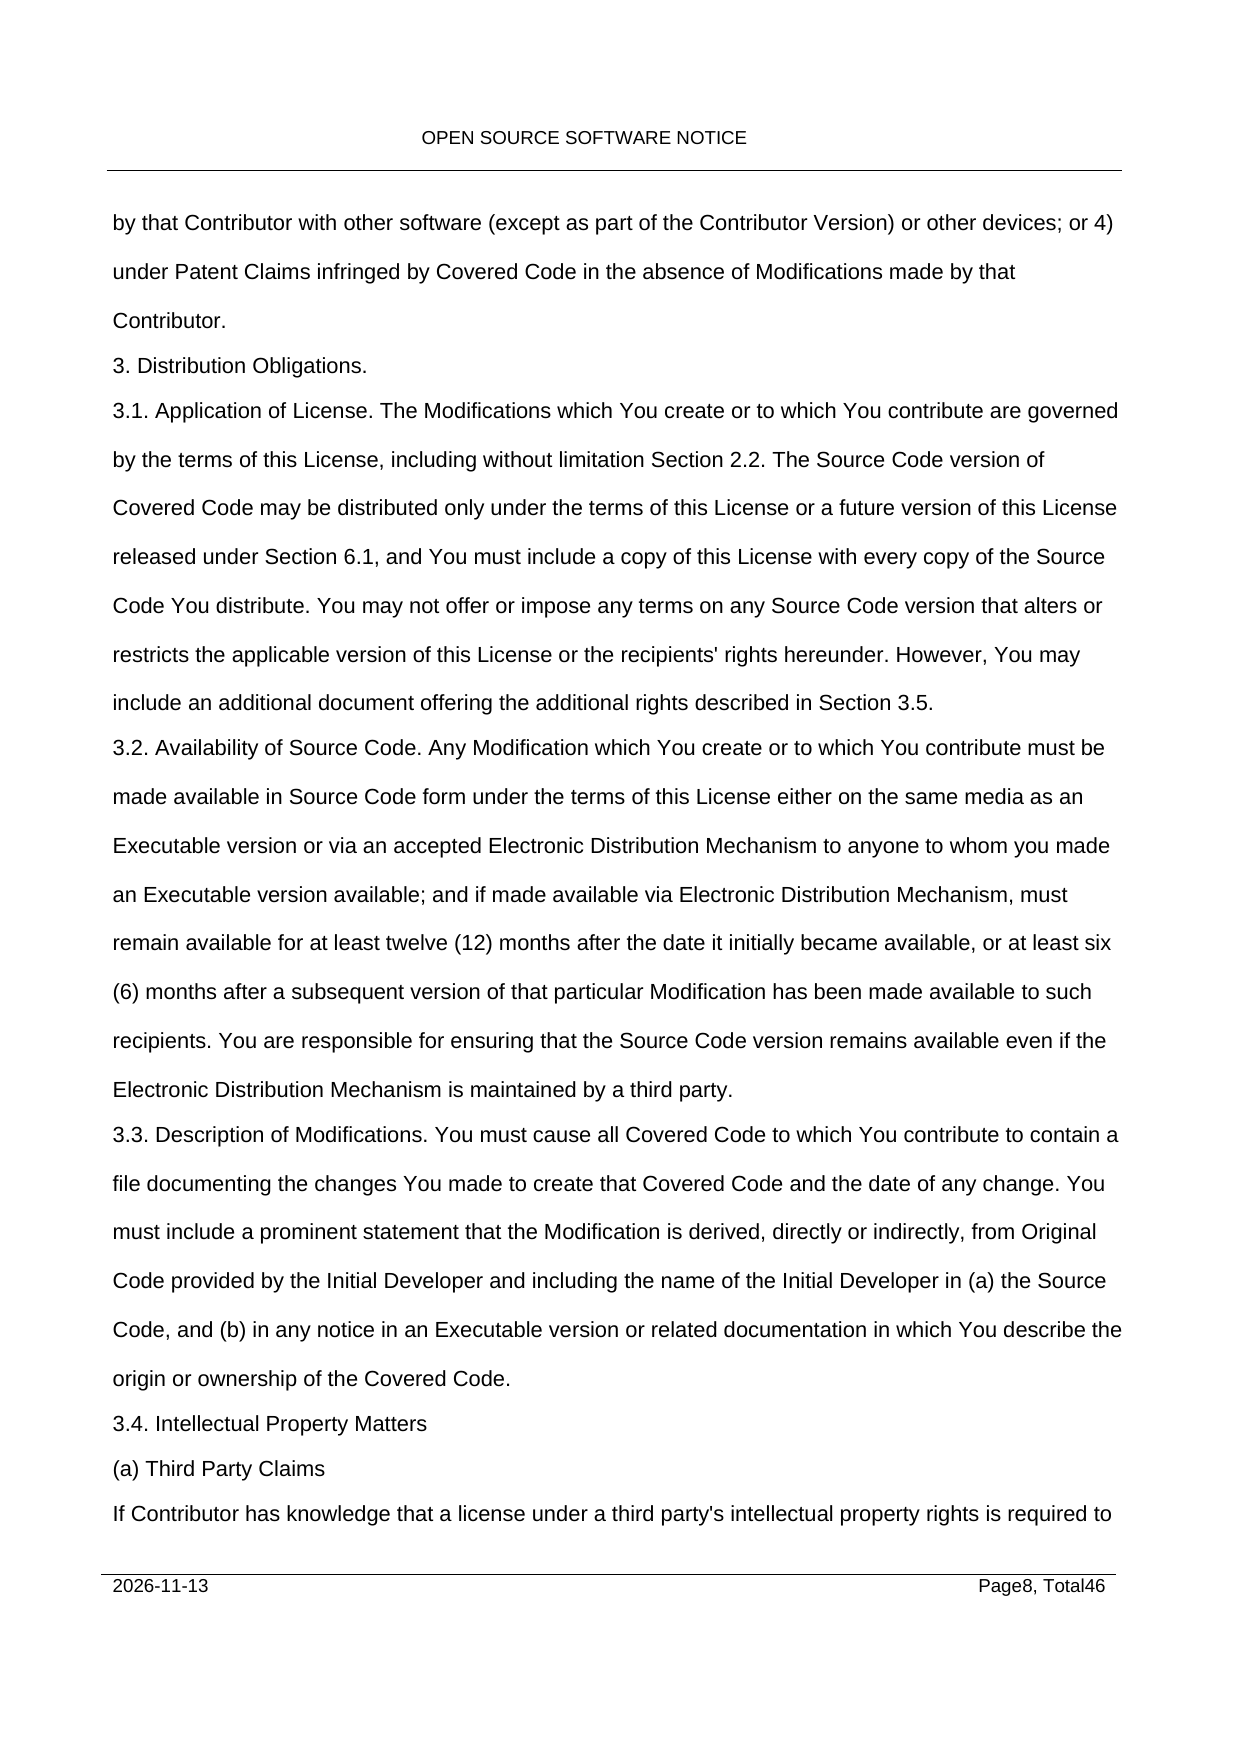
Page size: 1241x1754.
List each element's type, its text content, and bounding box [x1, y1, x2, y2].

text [112, 206, 1128, 336]
text 3.4. Intellectual Property Matters [112, 1407, 1128, 1439]
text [112, 1497, 1128, 1529]
text 3.3. Description of Modifications. You must cause all Covered Code to which You contribute to contain a file documenting the changes You made to create that Covered Code and the date of any change. You must include a prominent statement that the Modification is derived, directly or indirectly, from Original Code provided by the Initial Developer and including the name of the Initial Developer in (a) the Source Code, and (b) in any notice in an Executable version or related documentation in which You describe the origin or ownership of the Covered Code. [112, 1118, 1128, 1394]
text 3.2. Availability of Source Code. Any Modification which You create or to which You contribute must be made available in Source Code form under the terms of this License either on the same media as an Executable version or via an accepted Electronic Distribution Mechanism to anyone to whom you made an Executable version available; and if made available via Electronic Distribution Mechanism, must remain available for at least twelve (12) months after the date it initially became available, or at least six (6) months after a subsequent version of that particular Modification has been made available to such recipients. You are responsible for ensuring that the Source Code version remains available even if the Electronic Distribution Mechanism is maintained by a third party. [112, 732, 1128, 1105]
text 3. Distribution Obligations. [112, 349, 1128, 381]
text 3.1. Application of License. The Modifications which You create or to which You contribute are governed by the terms of this License, including without limitation Section 2.2. The Source Code version of Covered Code may be distributed only under the terms of this License or a future version of this License released under Section 6.1, and You must include a copy of this License with every copy of the Source Code You distribute. You may not offer or impose any terms on any Source Code version that alters or restricts the applicable version of this License or the recipients' rights hereunder. However, You may include an additional document offering the additional rights described in Section 3.5. [112, 394, 1128, 719]
text (a) Third Party Claims [112, 1452, 1128, 1484]
